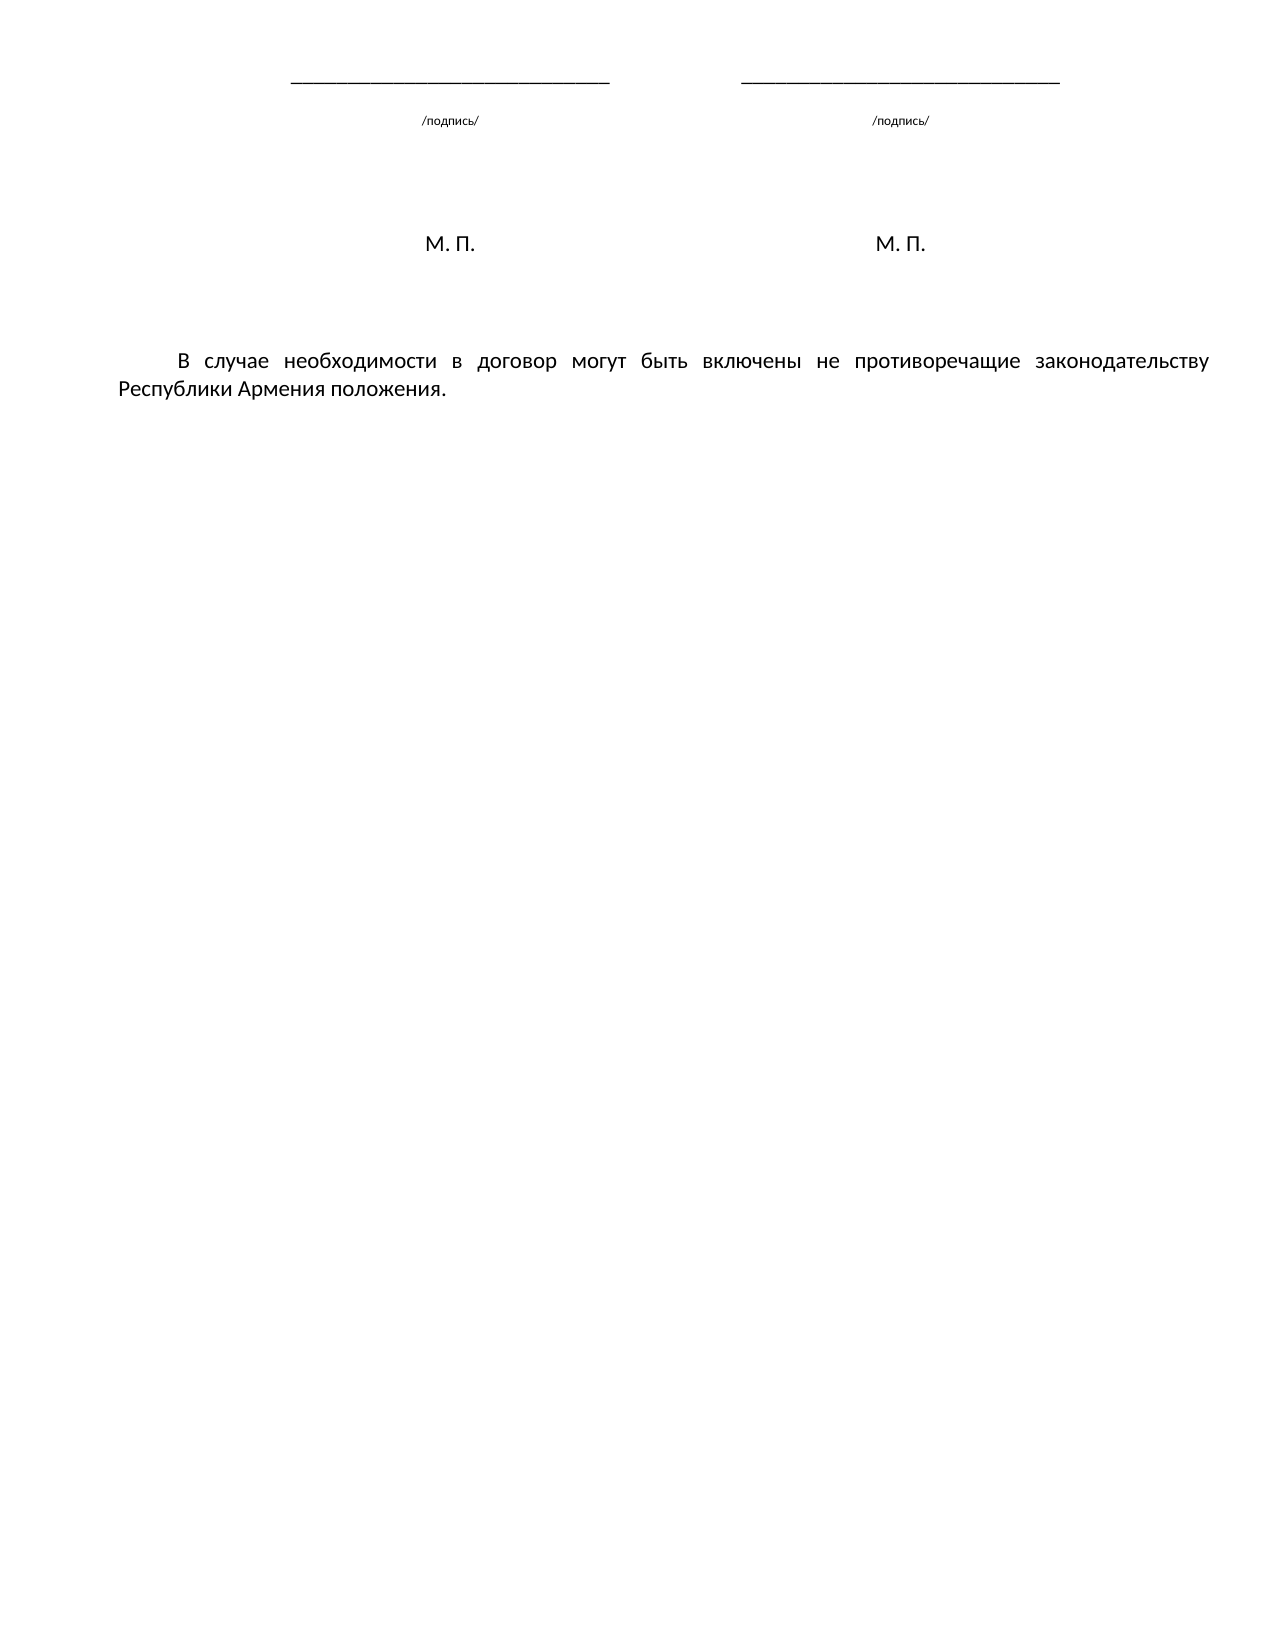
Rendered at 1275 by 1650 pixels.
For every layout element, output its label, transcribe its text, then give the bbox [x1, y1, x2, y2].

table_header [214, 59, 687, 287]
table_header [687, 59, 1115, 287]
text В случае необходимости в договор могут быть включены не противоречащие законодательству Республики Армения положения. [118, 346, 1211, 402]
